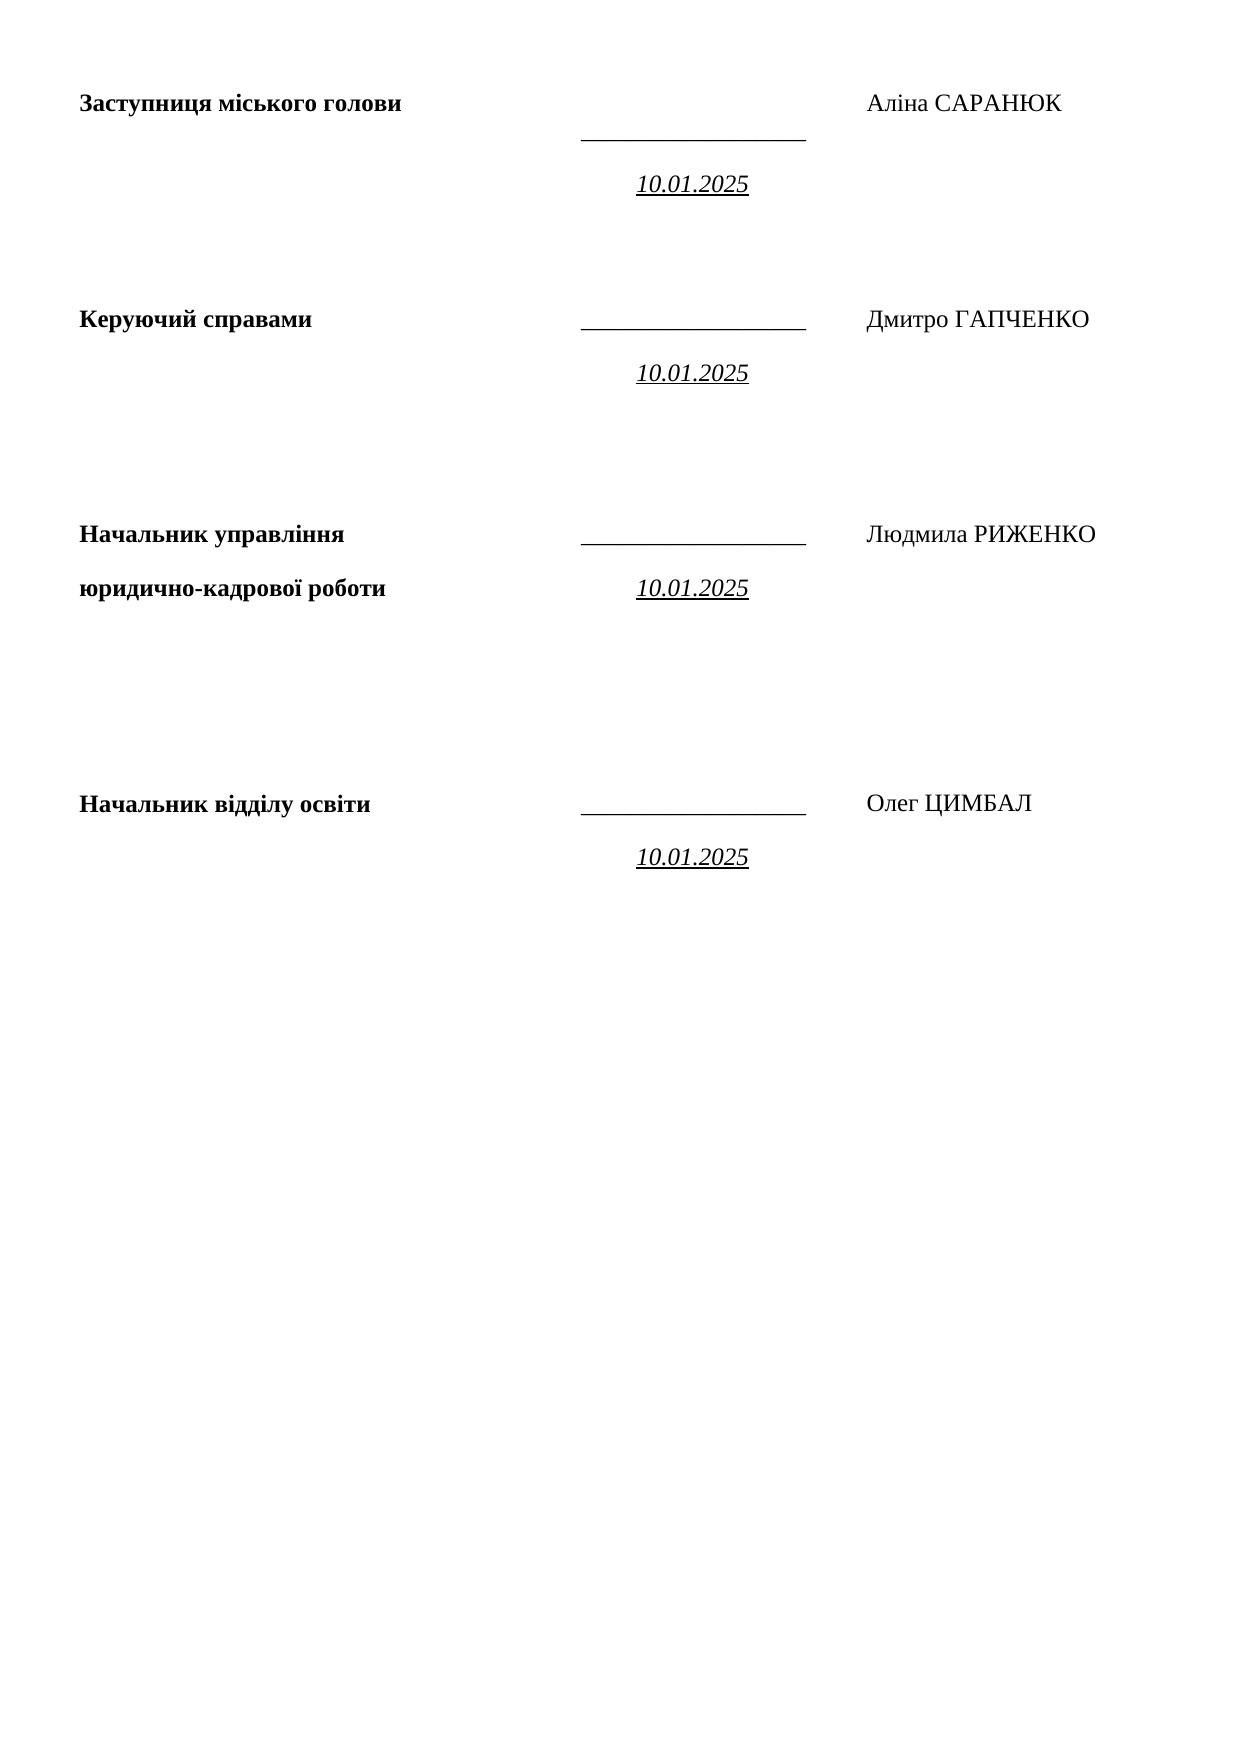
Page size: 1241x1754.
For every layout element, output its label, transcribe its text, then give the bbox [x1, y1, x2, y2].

table_cell Дмитро ГАПЧЕНКО [855, 304, 1231, 466]
table_cell __________________ 10.01.2025 [532, 466, 855, 735]
table_cell Олег ЦИМБАЛ [855, 735, 1231, 1219]
table_header Аліна САРАНЮК [855, 89, 1231, 304]
table_cell Людмила РИЖЕНКО [855, 466, 1231, 735]
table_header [532, 89, 855, 304]
table_cell __________________ 10.01.2025 [532, 304, 855, 466]
table_cell Начальник відділу освіти [68, 735, 532, 1219]
table_cell Начальник управління юридично-кадрової роботи [68, 466, 532, 735]
table_cell __________________ 10.01.2025 [532, 735, 855, 1219]
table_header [68, 89, 532, 304]
table_cell Керуючий справами [68, 304, 532, 466]
